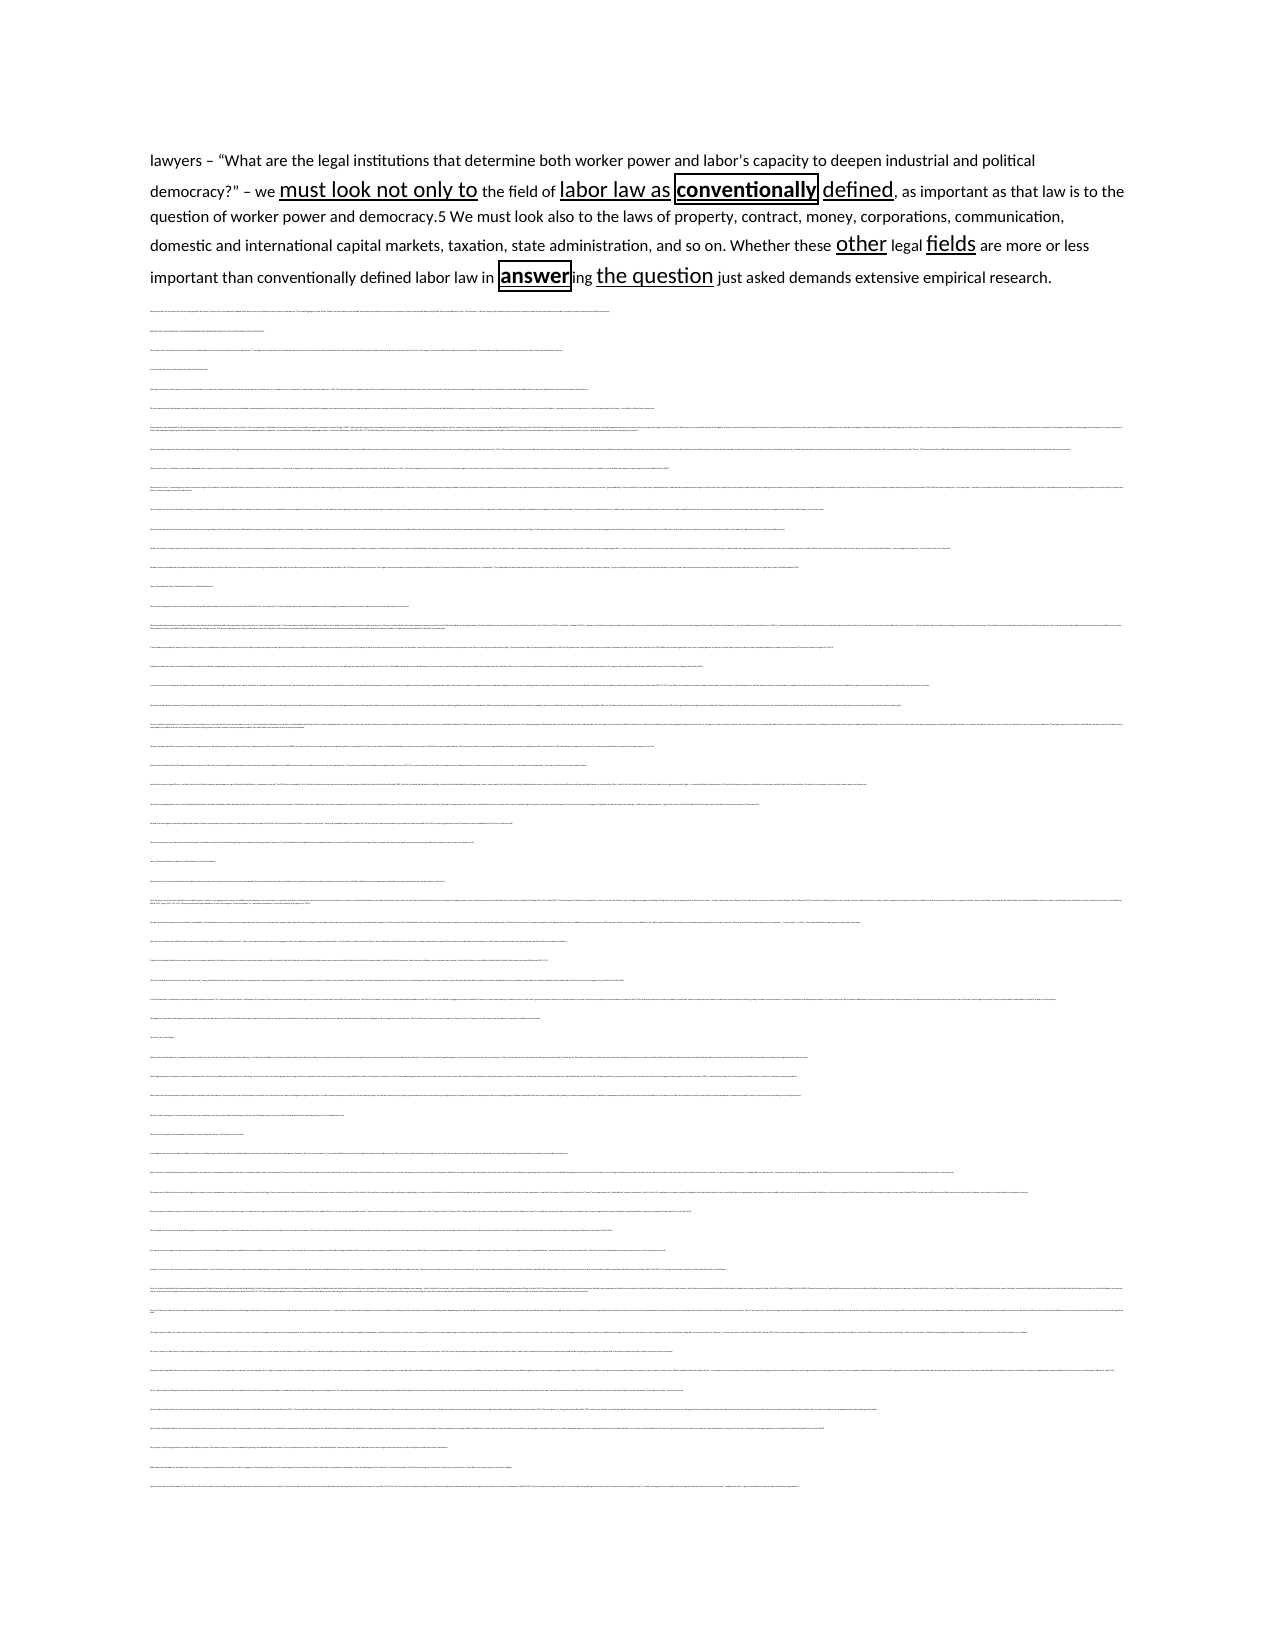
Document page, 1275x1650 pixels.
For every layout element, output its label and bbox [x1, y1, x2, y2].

text [150, 150, 1125, 292]
